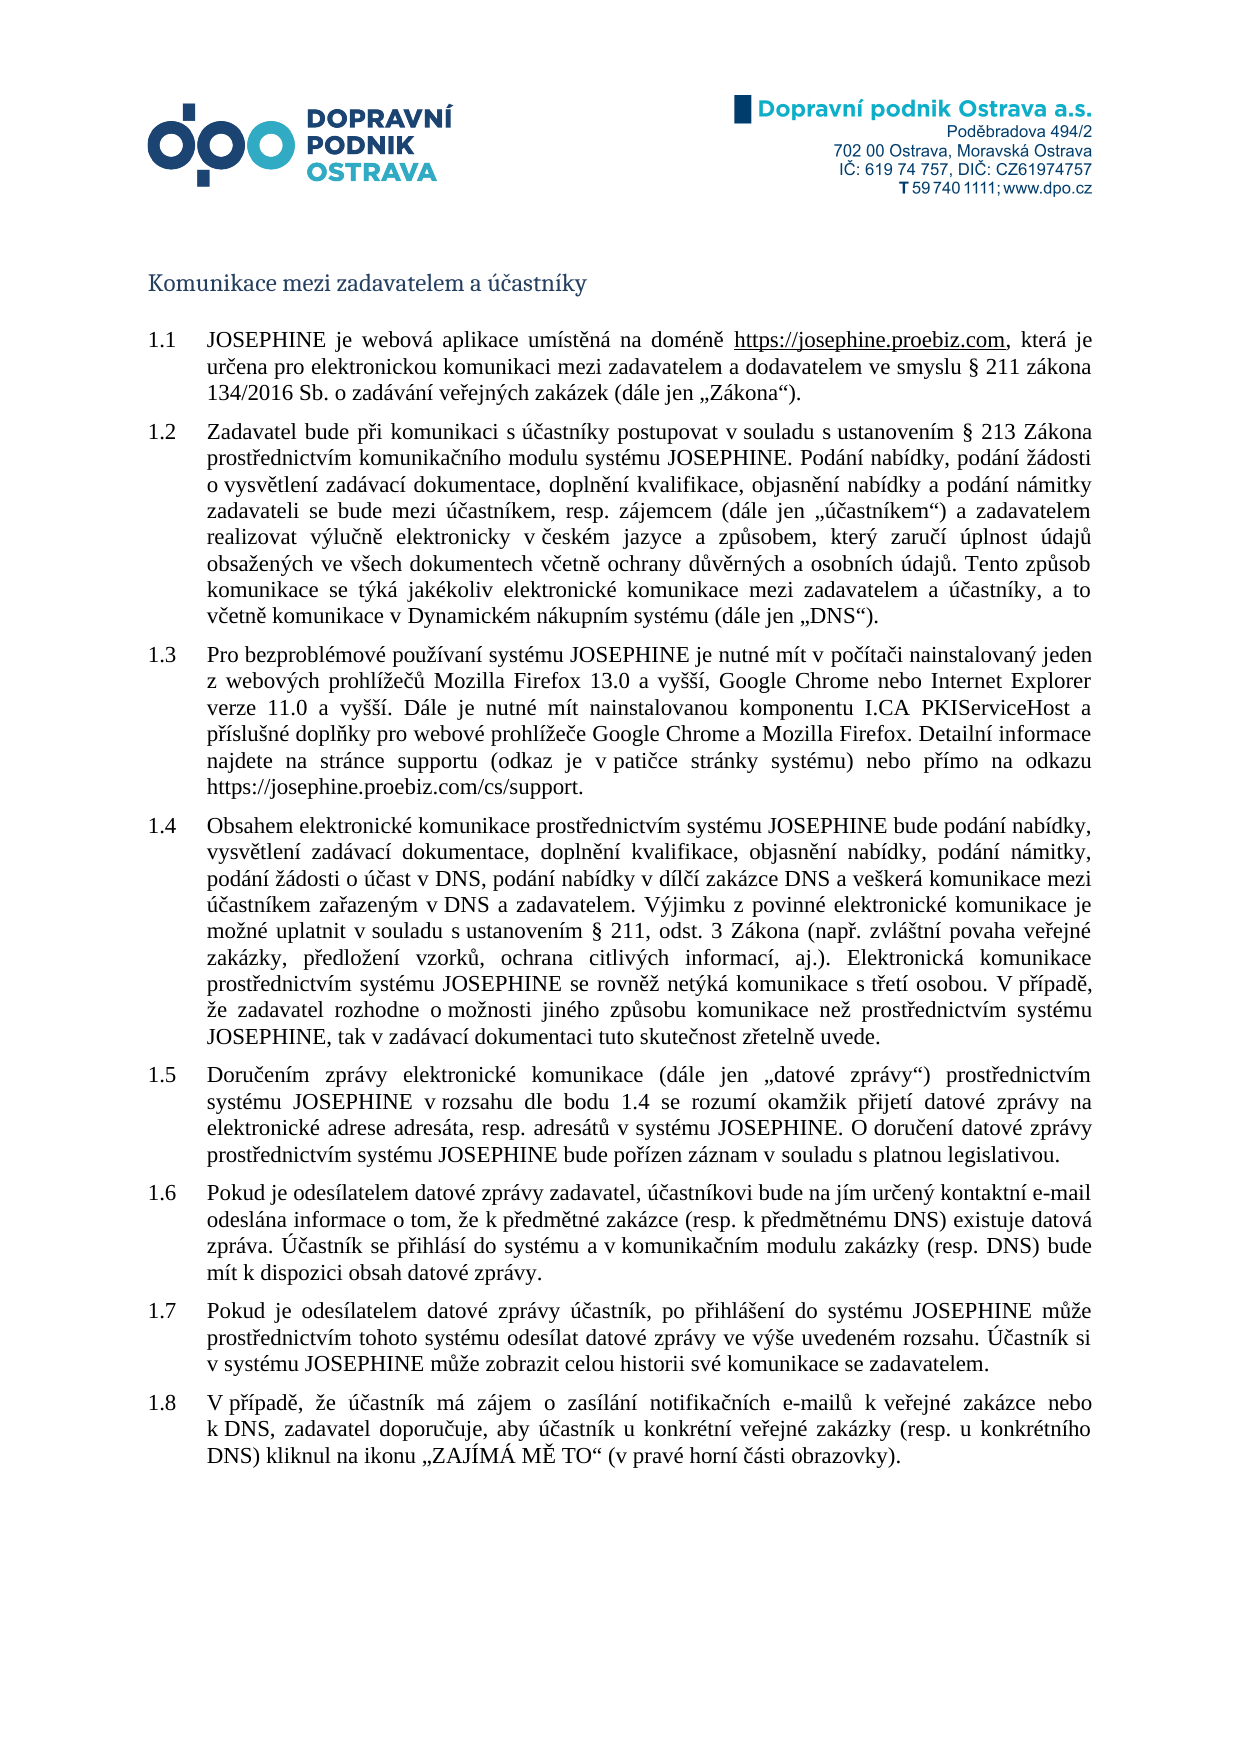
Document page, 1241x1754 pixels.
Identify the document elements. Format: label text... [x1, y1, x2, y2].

text 1.7 Pokud je odesílatelem datové zprávy účastník, po přihlášení do systému JOSEPHINE může prostřednictvím tohoto systému odesílat datové zprávy ve výše uvedeném rozsahu. Účastník si v systému JOSEPHINE může zobrazit celou historii své komunikace se zadavatelem. [148, 1297, 1093, 1376]
text 1.5 Doručením zprávy elektronické komunikace (dále jen „datové zprávy“) prostřednictvím systému JOSEPHINE v rozsahu dle bodu 1.4 se rozumí okamžik přijetí datové zprávy na elektronické adrese adresáta, resp. adresátů v systému JOSEPHINE. O doručení datové zprávy prostřednictvím systému JOSEPHINE bude pořízen záznam v souladu s platnou legislativou. [148, 1062, 1093, 1167]
picture [734, 95, 1092, 197]
text 1.4 Obsahem elektronické komunikace prostřednictvím systému JOSEPHINE bude podání nabídky, vysvětlení zadávací dokumentace, doplnění kvalifikace, objasnění nabídky, podání námitky, podání žádosti o účast v DNS, podání nabídky v dílčí zakázce DNS a veškerá komunikace mezi účastníkem zařazeným v DNS a zadavatelem. Výjimku z povinné elektronické komunikace je možné uplatnit v souladu s ustanovením § 211, odst. 3 Zákona (např. zvláštní povaha veřejné zakázky, předložení vzorků, ochrana citlivých informací, aj.). Elektronická komunikace prostřednictvím systému JOSEPHINE se rovněž netýká komunikace s třetí osobou. V případě, že zadavatel rozhodne o možnosti jiného způsobu komunikace než prostřednictvím systému JOSEPHINE, tak v zadávací dokumentaci tuto skutečnost zřetelně uvede. [148, 812, 1093, 1049]
text 1.6 Pokud je odesílatelem datové zprávy zadavatel, účastníkovi bude na jím určený kontaktní e-mail odeslána informace o tom, že k předmětné zakázce (resp. k předmětnému DNS) existuje datová zpráva. Účastník se přihlásí do systému a v komunikačním modulu zakázky (resp. DNS) bude mít k dispozici obsah datové zprávy. [148, 1179, 1093, 1285]
subtitle Komunikace mezi zadavatelem a účastníky [148, 269, 1093, 298]
text 1.3 Pro bezproblémové používaní systému JOSEPHINE je nutné mít v počítači nainstalovaný jeden z webových prohlížečů Mozilla Firefox 13.0 a vyšší, Google Chrome nebo Internet Explorer verze 11.0 a vyšší. Dále je nutné mít nainstalovanou komponentu I.CA PKIServiceHost a příslušné doplňky pro webové prohlížeče Google Chrome a Mozilla Firefox. Detailní informace najdete na stránce supportu (odkaz je v patičce stránky systému) nebo přímo na odkazu https://josephine.proebiz.com/cs/support. [148, 641, 1093, 799]
picture [147, 103, 454, 187]
text 1.1 JOSEPHINE je webová aplikace umístěná na doméně https://josephine.proebiz.com, která je určena pro elektronickou komunikaci mezi zadavatelem a dodavatelem ve smyslu § 211 zákona 134/2016 Sb. o zadávání veřejných zakázek (dále jen „Zákona“). [148, 326, 1093, 405]
text 1.8 V případě, že účastník má zájem o zasílání notifikačních e-mailů k veřejné zakázce nebo k DNS, zadavatel doporučuje, aby účastník u konkrétní veřejné zakázky (resp. u konkrétního DNS) kliknul na ikonu „ZAJÍMÁ MĚ TO“ (v pravé horní části obrazovky). [148, 1389, 1093, 1468]
text 1.2 Zadavatel bude při komunikaci s účastníky postupovat v souladu s ustanovením § 213 Zákona prostřednictvím komunikačního modulu systému JOSEPHINE. Podání nabídky, podání žádosti o vysvětlení zadávací dokumentace, doplnění kvalifikace, objasnění nabídky a podání námitky zadavateli se bude mezi účastníkem, resp. zájemcem (dále jen „účastníkem“) a zadavatelem realizovat výlučně elektronicky v českém jazyce a způsobem, který zaručí úplnost údajů obsažených ve všech dokumentech včetně ochrany důvěrných a osobních údajů. Tento způsob komunikace se týká jakékoliv elektronické komunikace mezi zadavatelem a účastníky, a to včetně komunikace v Dynamickém nákupním systému (dále jen „DNS“). [148, 418, 1093, 629]
